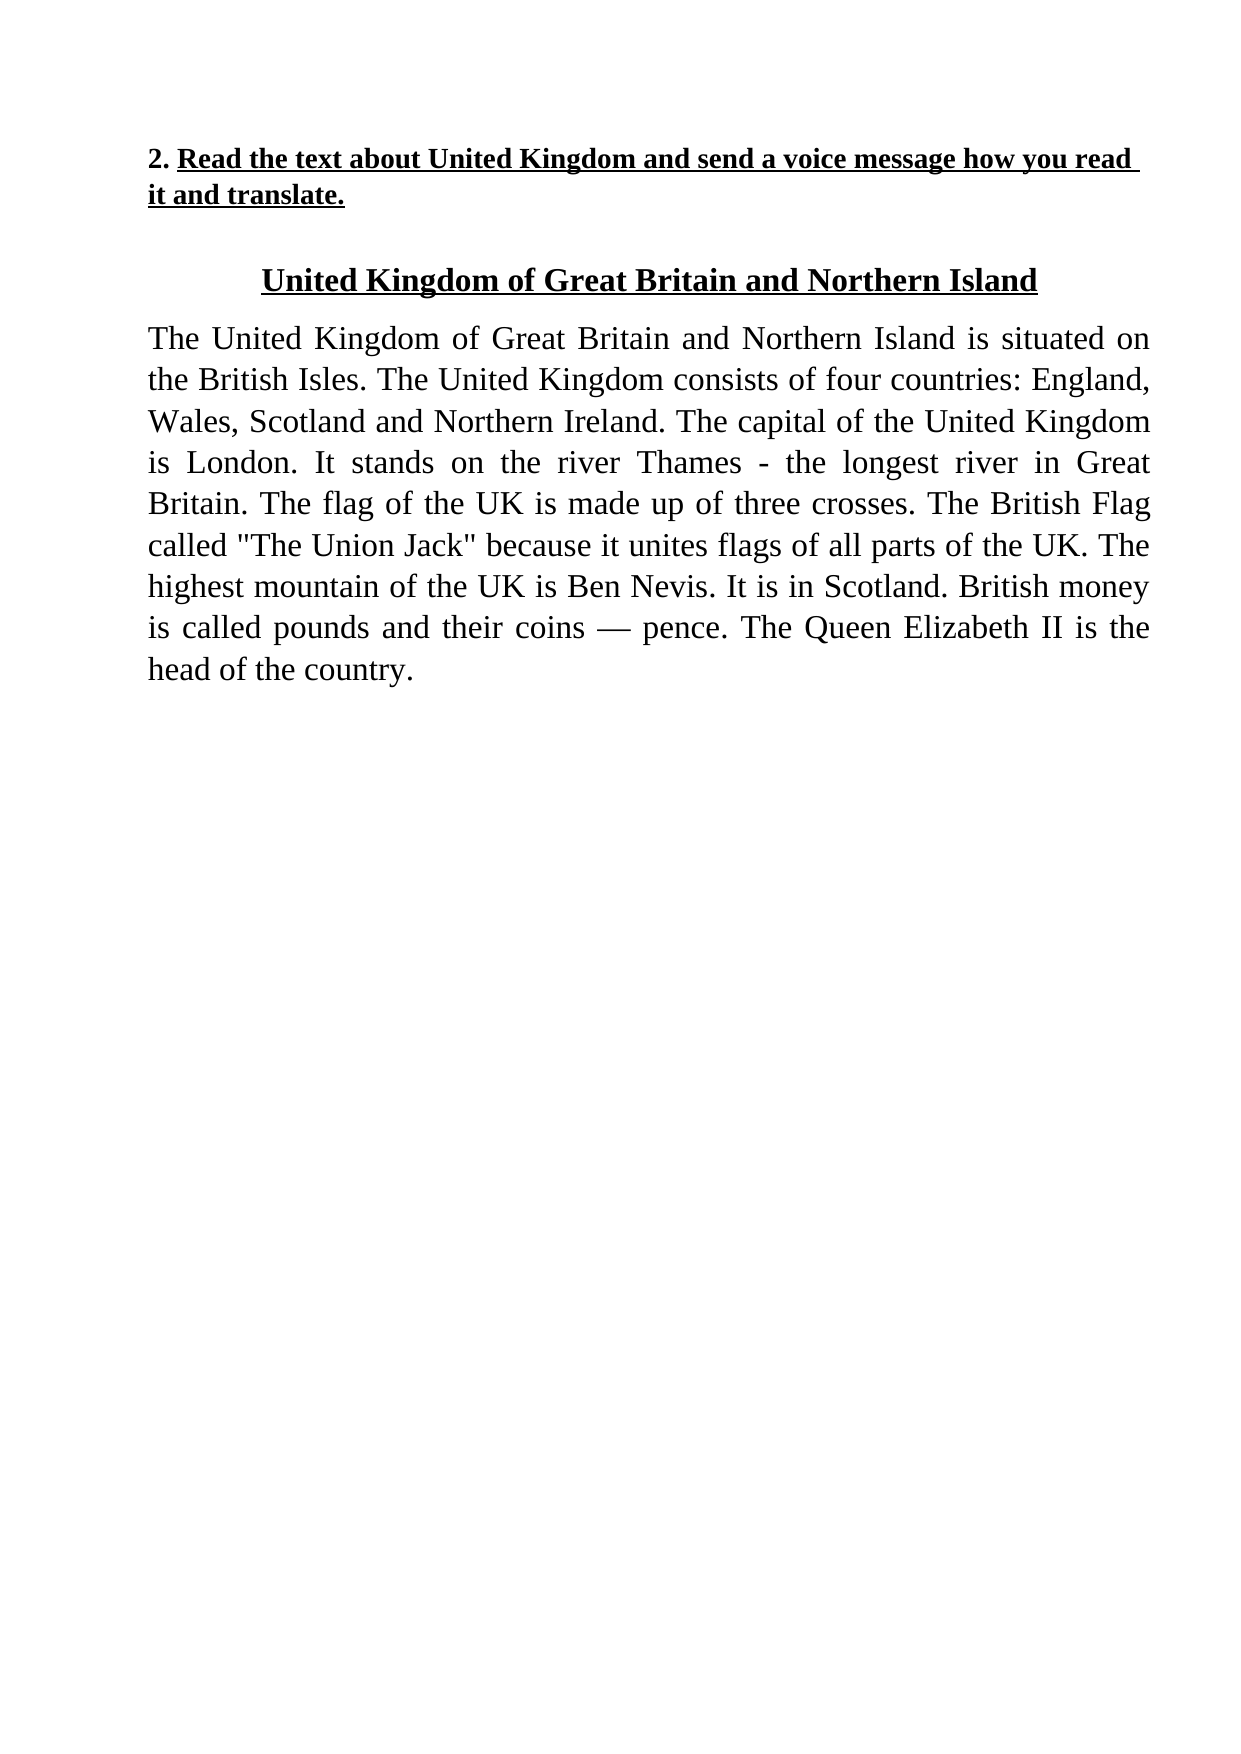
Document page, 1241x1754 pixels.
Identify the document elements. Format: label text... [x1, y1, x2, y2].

text 2. Read the text about United Kingdom and send a voice message how you read it and translate. [148, 141, 1152, 241]
subtitle The United Kingdom of Great Britain and Northern Island is situated on the British Isles. The United Kingdom consists of four countries: England, Wales, Scotland and Northern Ireland. The capital of the United Kingdom is London. It stands on the river Thames - the longest river in Great Britain. The flag of the UK is made up of three crosses. The British Flag called "The Union Jack" because it unites flags of all parts of the UK. The highest mountain of the UK is Ben Nevis. It is in Scotland. British money is called pounds and their coins — pence. The Queen Elizabeth II is the head of the country. [148, 318, 1152, 687]
text United Kingdom of Great Britain and Northern Island [148, 260, 1152, 298]
